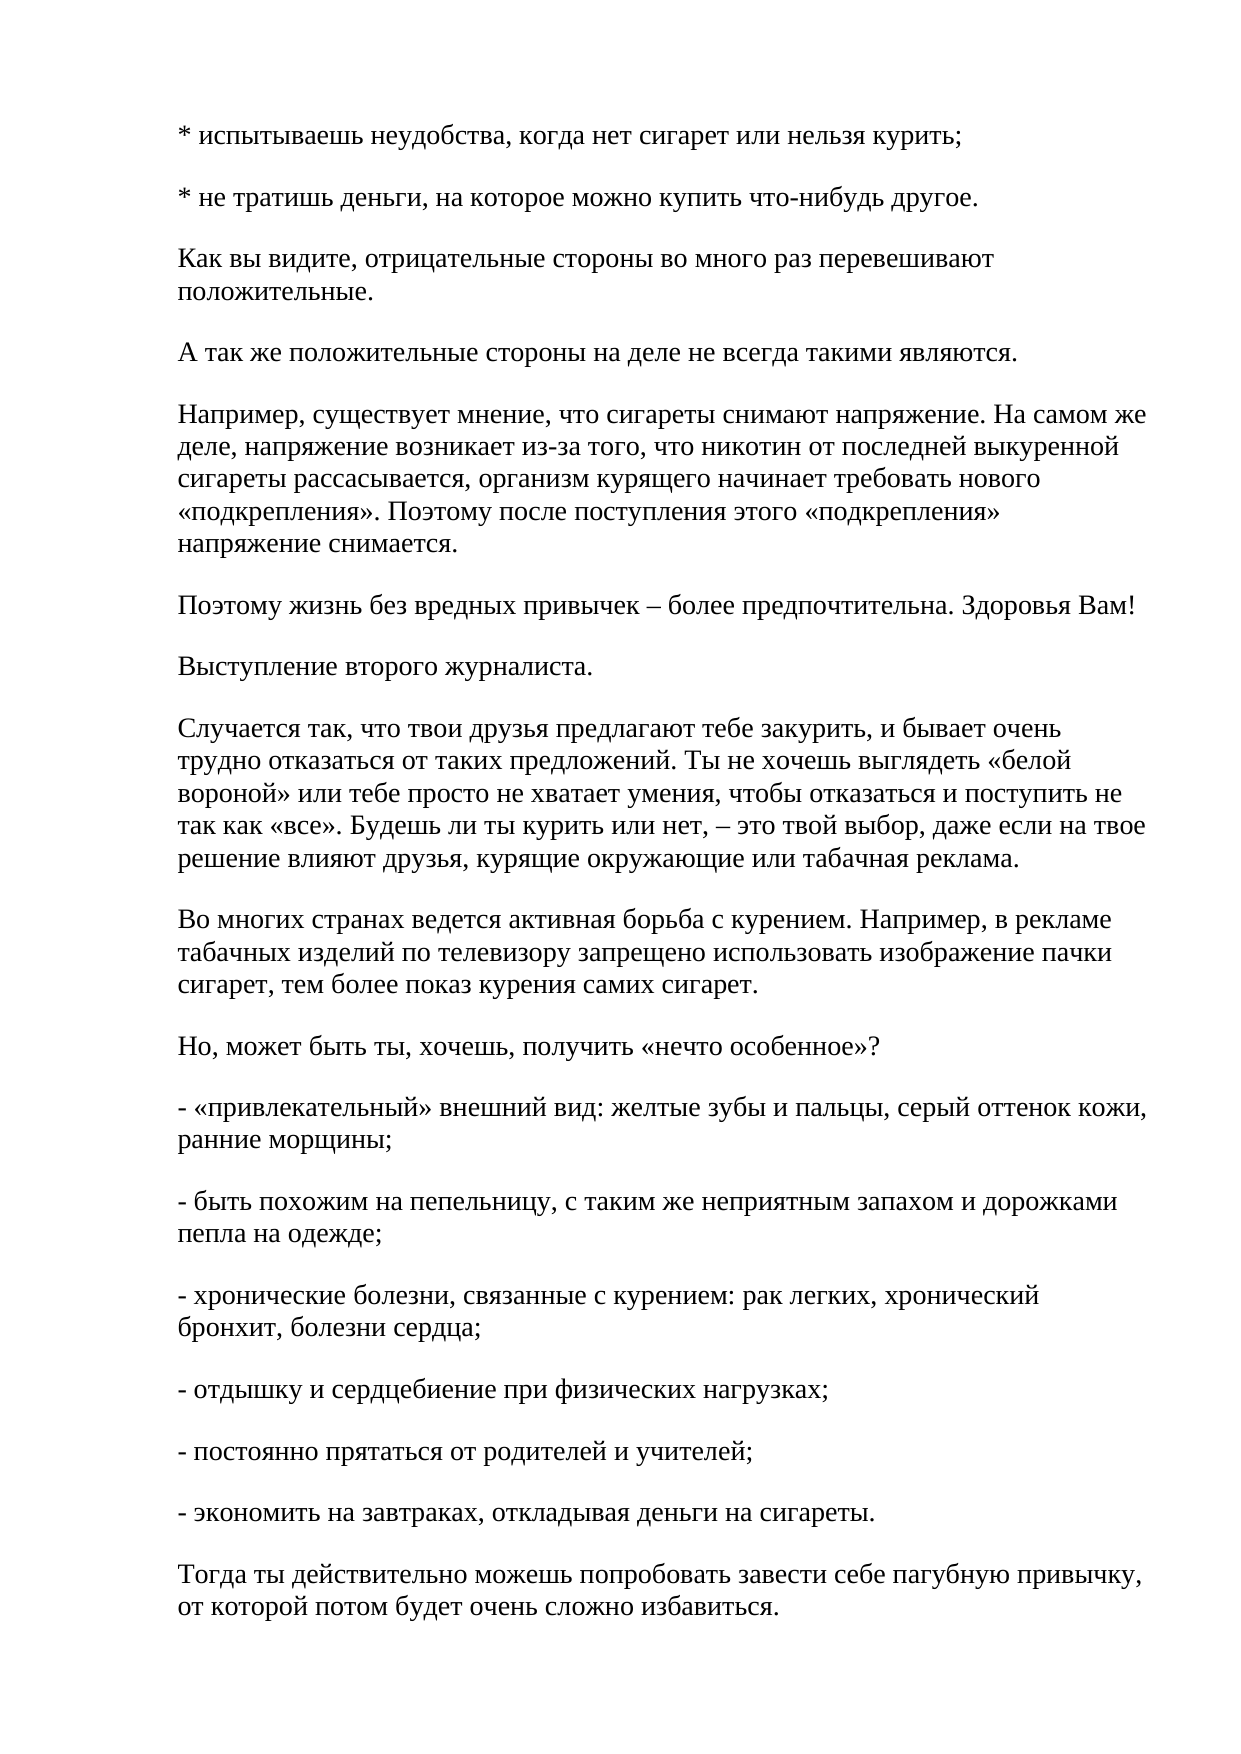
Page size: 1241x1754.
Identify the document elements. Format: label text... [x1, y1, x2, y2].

text Поэтому жизнь без вредных привычек – более предпочтительна. Здоровья Вам! [177, 588, 1152, 620]
text - «привлекательный» внешний вид: желтые зубы и пальцы, серый оттенок кожи, ранние морщины; [177, 1090, 1152, 1155]
text Во многих странах ведется активная борьба с курением. Например, в рекламе табачных изделий по телевизору запрещено использовать изображение пачки сигарет, тем более показ курения самих сигарет. [177, 902, 1152, 999]
text - экономить на завтраках, откладывая деньги на сигареты. [177, 1495, 1152, 1527]
text - быть похожим на пепельницу, с таким же неприятным запахом и дорожками пепла на одежде; [177, 1184, 1152, 1249]
text - постоянно прятаться от родителей и учителей; [177, 1433, 1152, 1466]
text Как вы видите, отрицательные стороны во много раз перевешивают положительные. [177, 241, 1152, 306]
text А так же положительные стороны на деле не всегда такими являются. [177, 335, 1152, 368]
text - отдышку и сердцебиение при физических нагрузках; [177, 1372, 1152, 1404]
text Случается так, что твои друзья предлагают тебе закурить, и бывает очень трудно отказаться от таких предложений. Ты не хочешь выглядеть «белой вороной» или тебе просто не хватает умения, чтобы отказаться и поступить не так как «все». Будешь ли ты курить или нет, – это твой выбор, даже если на твое решение влияют друзья, курящие окружающие или табачная реклама. [177, 711, 1152, 873]
text * испытываешь неудобства, когда нет сигарет или нельзя курить; [177, 118, 1152, 151]
text Например, существует мнение, что сигареты снимают напряжение. На самом же деле, напряжение возникает из-за того, что никотин от последней выкуренной сигареты рассасывается, организм курящего начинает требовать нового «подкрепления». Поэтому после поступления этого «подкрепления» напряжение снимается. [177, 397, 1152, 559]
text Но, может быть ты, хочешь, получить «нечто особенное»? [177, 1028, 1152, 1061]
text Выступление второго журналиста. [177, 649, 1152, 682]
text Тогда ты действительно можешь попробовать завести себе пагубную привычку, от которой потом будет очень сложно избавиться. [177, 1557, 1152, 1621]
text - хронические болезни, связанные с курением: рак легких, хронический бронхит, болезни сердца; [177, 1278, 1152, 1343]
text * не тратишь деньги, на которое можно купить что-нибудь другое. [177, 180, 1152, 212]
